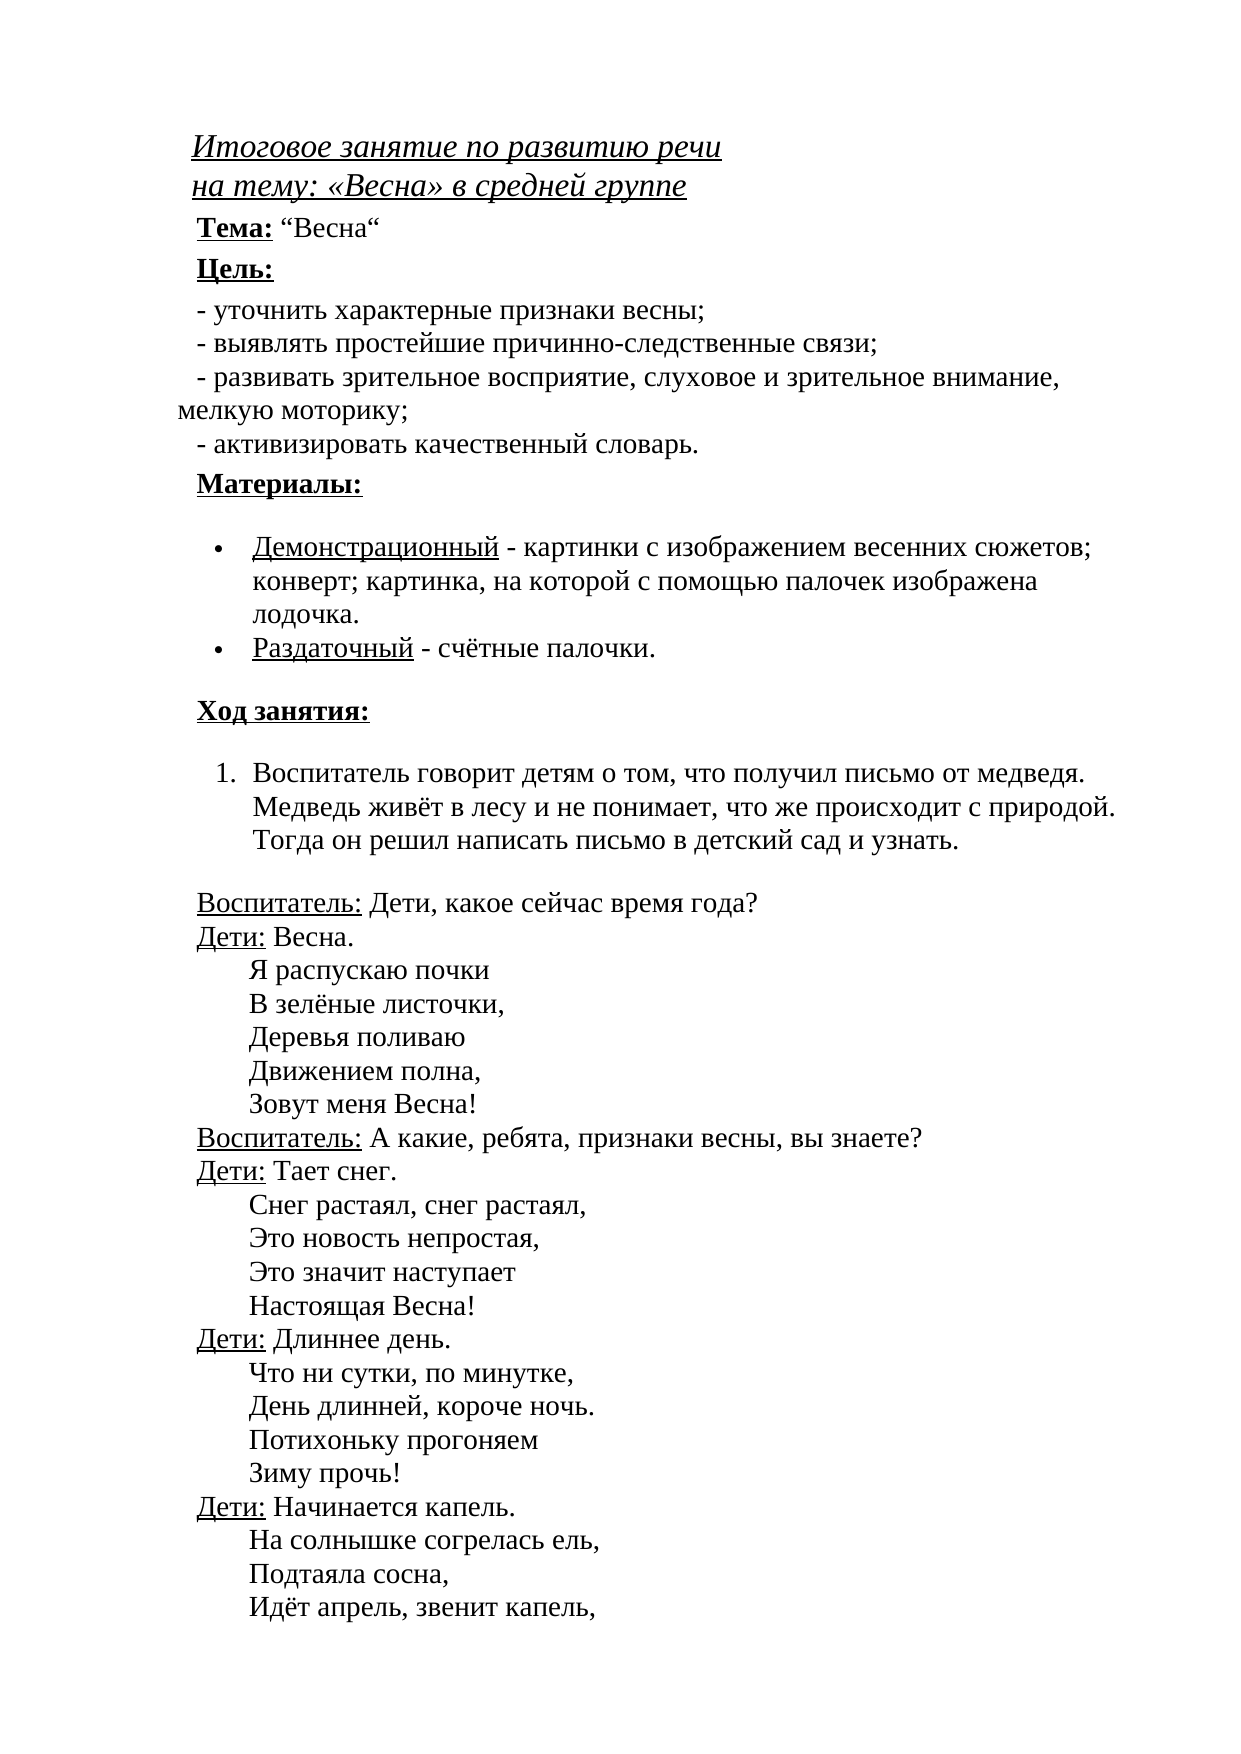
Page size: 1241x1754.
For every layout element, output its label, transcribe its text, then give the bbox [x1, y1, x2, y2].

text Зовут меня Весна! [248, 1086, 1080, 1120]
text Цель: [177, 251, 1152, 285]
text Я распускаю почки [248, 952, 1080, 986]
text Ход занятия: [177, 693, 1152, 726]
text Потихоньку прогоняем [248, 1422, 1080, 1455]
text Деревья поливаю [248, 1019, 1080, 1053]
text Идёт апрель, звенит капель, [248, 1589, 1080, 1623]
text Снег растаял, снег растаял, [248, 1187, 1080, 1221]
text Дети: Тает снег. [177, 1153, 1152, 1187]
text Это значит наступает [248, 1254, 1080, 1288]
text Настоящая Весна! [248, 1288, 1080, 1321]
list Воспитатель говорит детям о том, что получил письмо от медведя. Медведь живёт в лесу и не понимает, что же происходит с природой. Тогда он решил написать письмо в детский сад и узнать. [215, 755, 1152, 856]
text На солнышке согрелась ель, [248, 1522, 1080, 1556]
text Что ни сутки, по минутке, [248, 1355, 1080, 1388]
text Движением полна, [248, 1053, 1080, 1086]
text Итоговое занятие по развитию речи на тему: «Весна» в средней группе [191, 125, 1137, 203]
text Воспитатель: Дети, какое сейчас время года? [177, 885, 1152, 919]
text День длинней, короче ночь. [248, 1388, 1080, 1422]
text Дети: Весна. [177, 919, 1152, 952]
text - уточнить характерные признаки весны; [177, 292, 1152, 325]
text - выявлять простейшие причинно-следственные связи; [177, 325, 1152, 359]
text - активизировать качественный словарь. [177, 426, 1152, 459]
text Дети: Начинается капель. [177, 1489, 1152, 1522]
text - развивать зрительное восприятие, слуховое и зрительное внимание, мелкую моторику; [177, 359, 1152, 426]
text Воспитатель: А какие, ребята, признаки весны, вы знаете? [177, 1120, 1152, 1153]
text Зиму прочь! [248, 1455, 1080, 1489]
text Материалы: [177, 467, 1152, 500]
text Тема: “Весна“ [177, 211, 1152, 244]
text Дети: Длиннее день. [177, 1321, 1152, 1355]
text В зелёные листочки, [248, 986, 1080, 1019]
list Демонстрационный - картинки с изображением весенних сюжетов; конверт; картинка, на которой с помощью палочек изображена лодочка. [215, 529, 1152, 630]
text Подтаяла сосна, [248, 1556, 1080, 1589]
text Это новость непростая, [248, 1221, 1080, 1254]
list Раздаточный - счётные палочки. [215, 630, 1152, 663]
